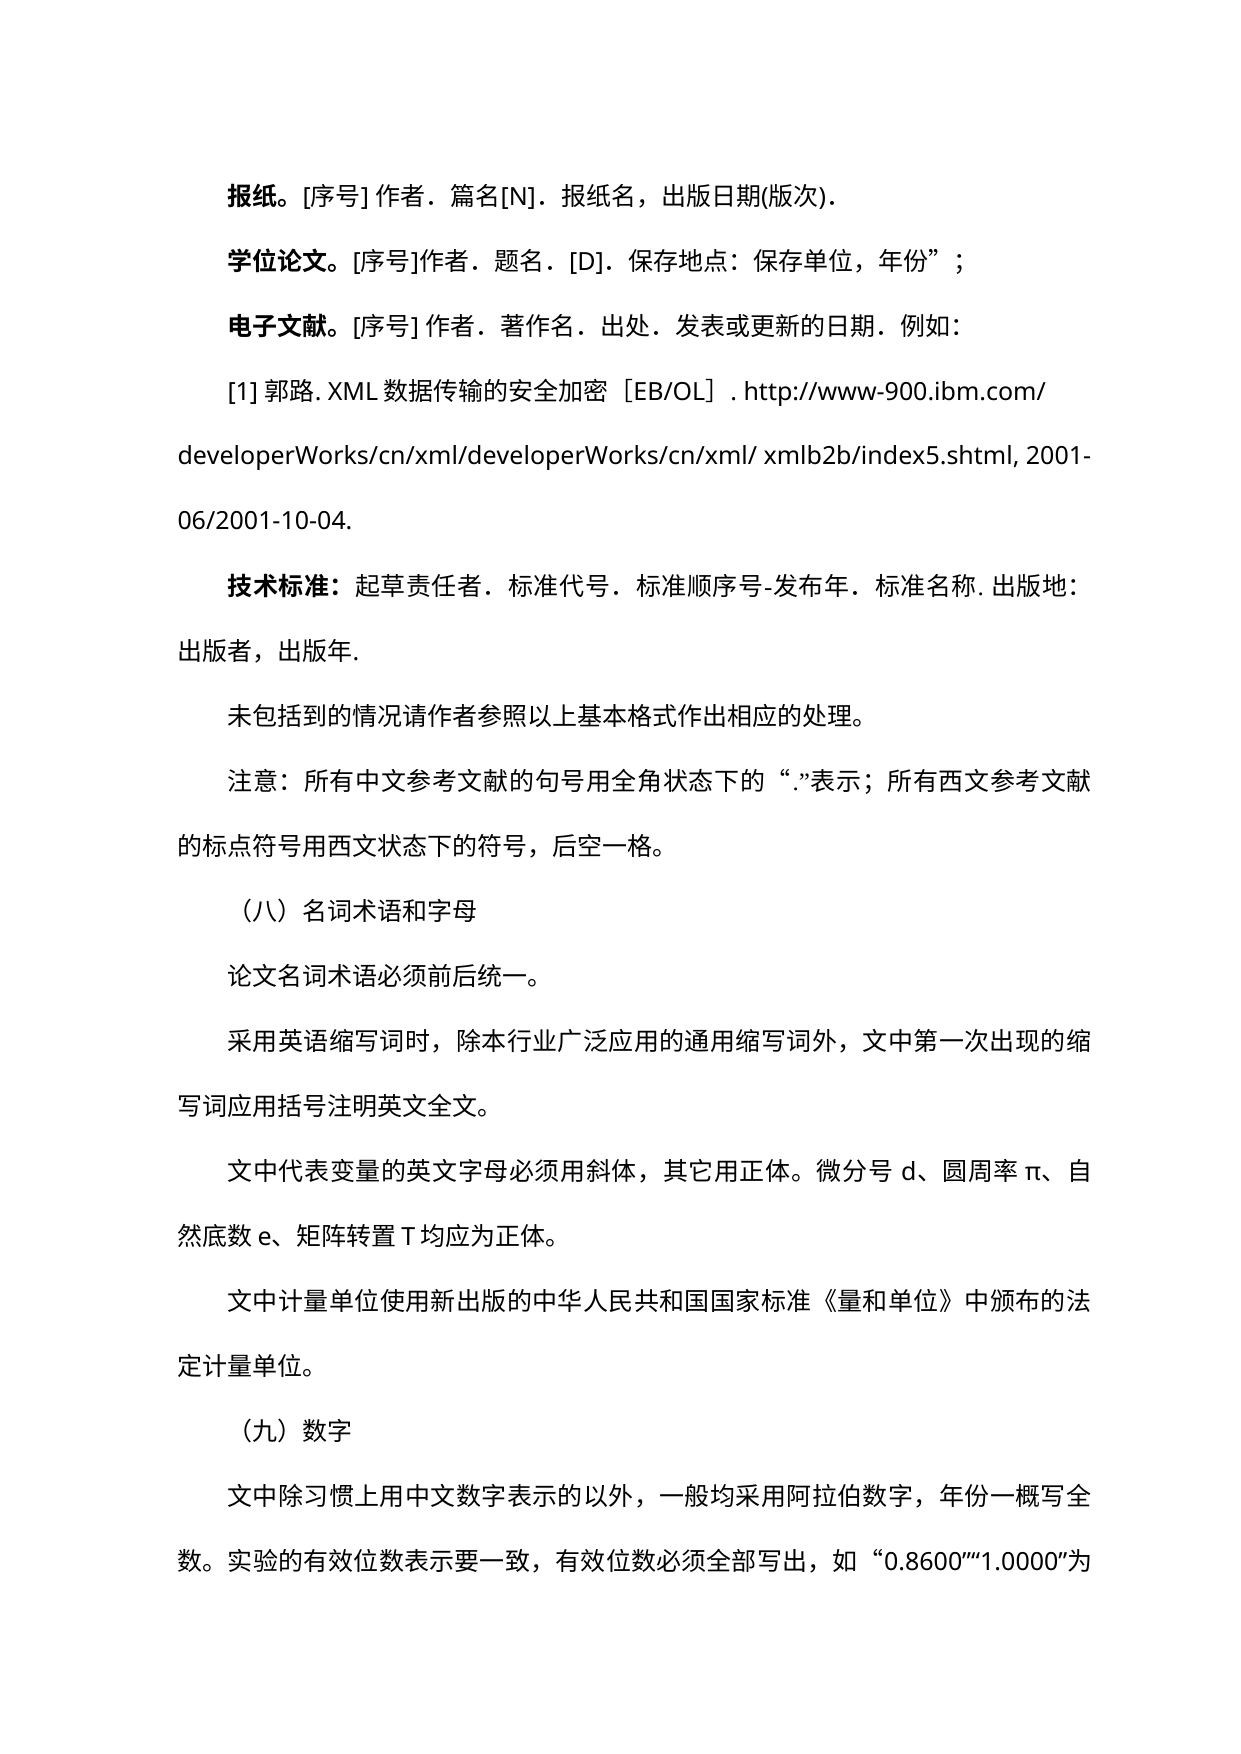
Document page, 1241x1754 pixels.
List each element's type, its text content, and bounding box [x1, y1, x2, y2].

text 论文名词术语必须前后统一。 [177, 942, 1093, 1007]
text 未包括到的情况请作者参照以上基本格式作出相应的处理。 [177, 682, 1093, 747]
text 学位论文。[序号]作者．题名．[D]．保存地点：保存单位，年份”； [177, 227, 1093, 292]
text （九）数字 [177, 1397, 1093, 1462]
text 文中计量单位使用新出版的中华人民共和国国家标准《量和单位》中颁布的法定计量单位。 [177, 1267, 1093, 1397]
text 电子文献。[序号] 作者．著作名．出处．发表或更新的日期．例如： [177, 292, 1093, 357]
text 采用英语缩写词时，除本行业广泛应用的通用缩写词外，文中第一次出现的缩写词应用括号注明英文全文。 [177, 1007, 1093, 1137]
text 文中代表变量的英文字母必须用斜体，其它用正体。微分号d、圆周率π、自然底数e、矩阵转置T均应为正体。 [177, 1137, 1093, 1267]
text 技术标准：起草责任者．标准代号．标准顺序号-发布年．标准名称. 出版地：出版者，出版年. [177, 552, 1093, 682]
text （八）名词术语和字母 [177, 877, 1093, 942]
text [1] 郭路. XML数据传输的安全加密［EB/OL］. http://www-900.ibm.com/ developerWorks/cn/xml/developerWorks/cn/xml/ xmlb2b/index5.shtml, 2001-06/2001-10-04. [177, 357, 1093, 552]
text 注意：所有中文参考文献的句号用全角状态下的“.”表示；所有西文参考文献的标点符号用西文状态下的符号，后空一格。 [177, 747, 1093, 877]
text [177, 1462, 1093, 1592]
text 报纸。[序号] 作者．篇名[N]．报纸名，出版日期(版次)． [177, 162, 1093, 227]
